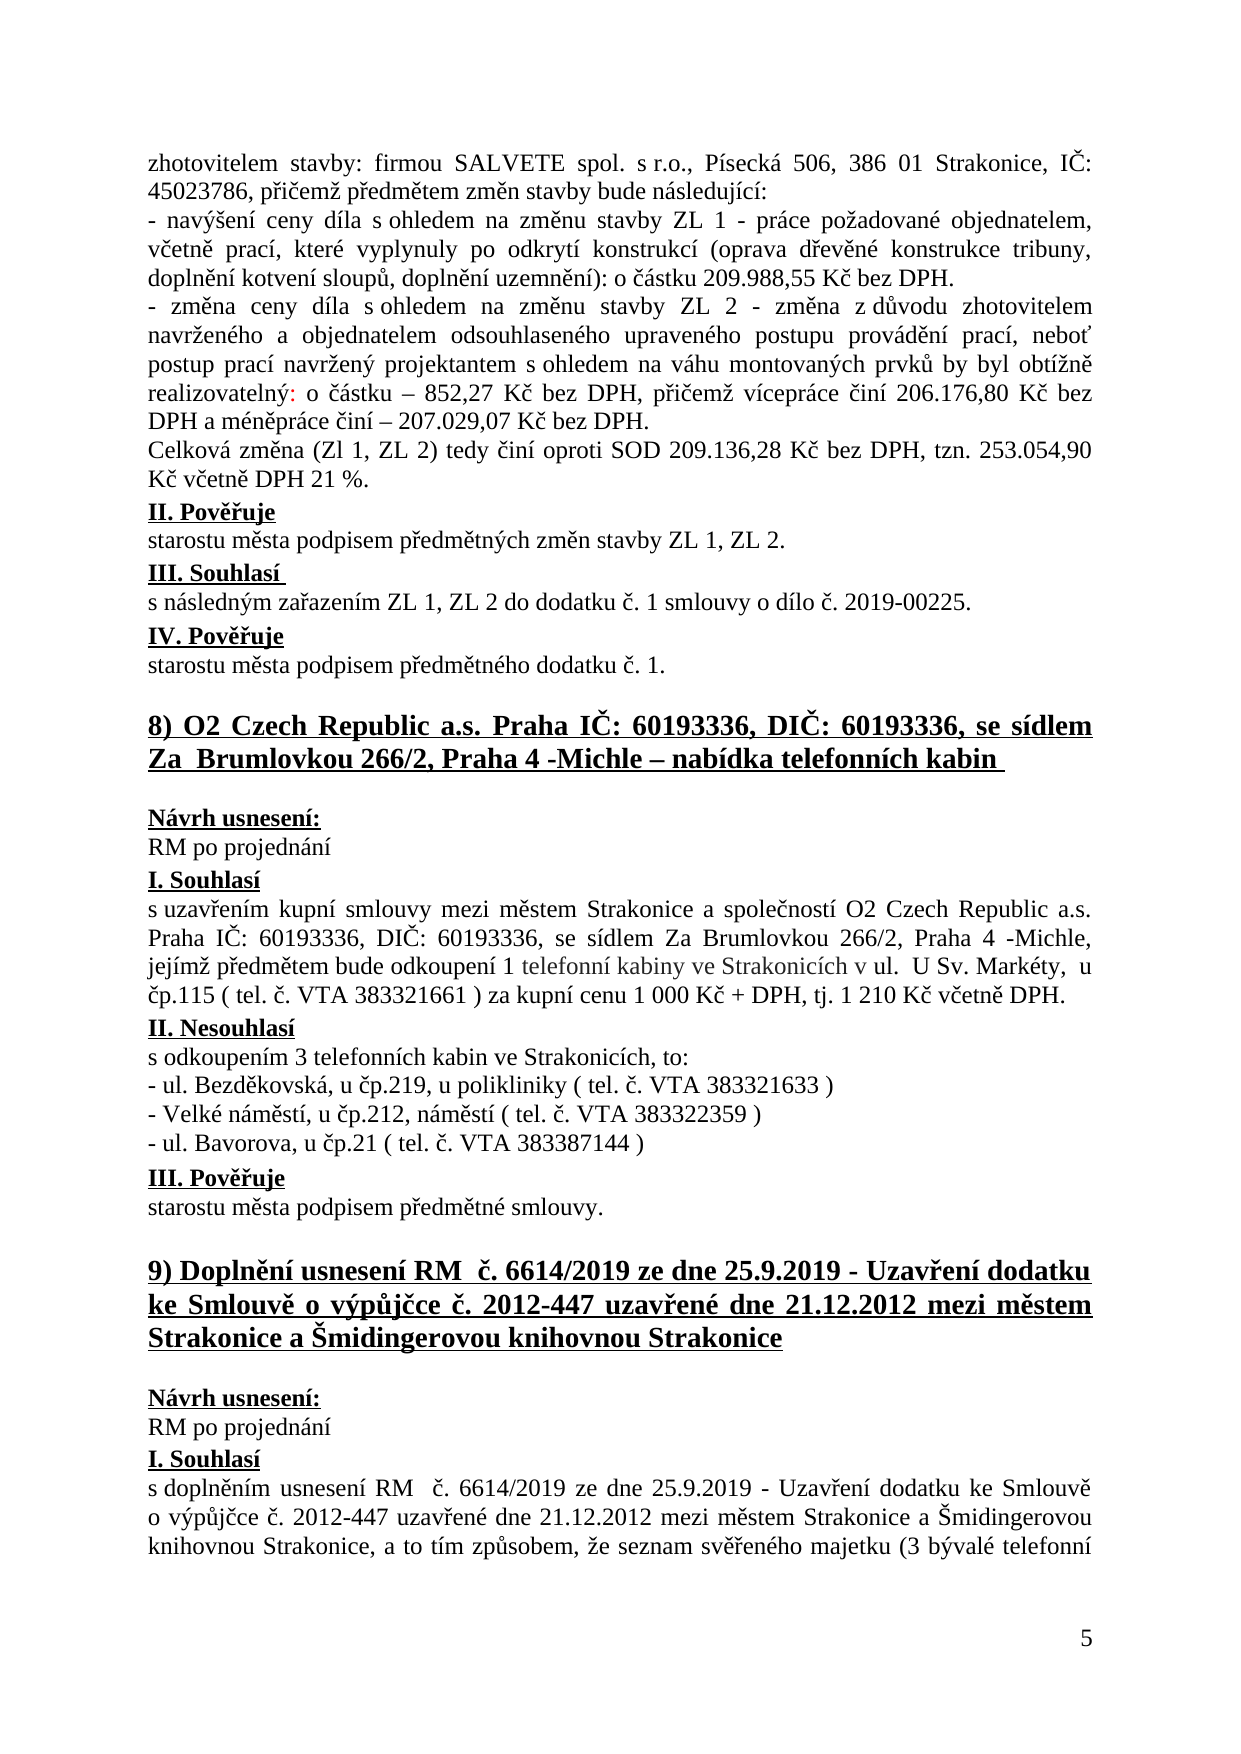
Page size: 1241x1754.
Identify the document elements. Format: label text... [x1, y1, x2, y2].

text - Velké náměstí, u čp.212, náměstí ( tel. č. VTA 383322359 ) [148, 1099, 1093, 1128]
text starostu města podpisem předmětných změn stavby ZL 1, ZL 2. [148, 526, 1093, 554]
subtitle 9) Doplnění usnesení RM č. 6614/2019 ze dne 25.9.2019 - Uzavření dodatku ke Smlouvě o výpůjčce č. 2012-447 uzavřené dne 21.12.2012 mezi městem Strakonice a Šmidingerovou knihovnou Strakonice [148, 1318, 1093, 1354]
subtitle I. Souhlasí [148, 1444, 1093, 1473]
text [148, 148, 1093, 205]
text - navýšení ceny díla s ohledem na změnu stavby ZL 1 - práce požadované objednatelem, včetně prací, které vyplynuly po odkrytí konstrukcí (oprava dřevěné konstrukce tribuny, doplnění kotvení sloupů, doplnění uzemnění): o částku 209.988,55 Kč bez DPH. [148, 205, 1093, 291]
subtitle II. Pověřuje [148, 497, 1093, 526]
text starostu města podpisem předmětného dodatku č. 1. [148, 650, 1093, 679]
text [148, 1473, 1093, 1559]
text - ul. Bavorova, u čp.21 ( tel. č. VTA 383387144 ) [148, 1128, 1093, 1157]
subtitle IV. Pověřuje [148, 621, 1093, 650]
text s následným zařazením ZL 1, ZL 2 do dodatku č. 1 smlouvy o dílo č. 2019-00225. [148, 587, 1093, 616]
subtitle 9) Doplnění usnesení RM č. 6614/2019 ze dne 25.9.2019 - Uzavření dodatku ke Smlouvě o výpůjčce č. 2012-447 uzavřené dne 21.12.2012 mezi městem Strakonice a Šmidingerovou knihovnou Strakonice [148, 1253, 1093, 1316]
text RM po projednání [148, 832, 1093, 861]
subtitle 8) O2 Czech Republic a.s. Praha IČ: 60193336, DIČ: 60193336, se sídlem Za Brumlovkou 266/2, Praha 4 -Michle – nabídka telefonních kabin [148, 708, 1093, 737]
text RM po projednání [148, 1412, 1093, 1440]
text - ul. Bezděkovská, u čp.219, u polikliniky ( tel. č. VTA 383321633 ) [148, 1071, 1093, 1099]
subtitle III. Souhlasí [148, 558, 1093, 587]
text s odkoupením 3 telefonních kabin ve Strakonicích, to: [148, 1042, 1093, 1071]
text Návrh usnesení: [148, 803, 1093, 832]
text Celková změna (Zl 1, ZL 2) tedy činí oproti SOD 209.136,28 Kč bez DPH, tzn. 253.054,90 Kč včetně DPH 21 %. [148, 435, 1093, 493]
subtitle 8) O2 Czech Republic a.s. Praha IČ: 60193336, DIČ: 60193336, se sídlem Za Brumlovkou 266/2, Praha 4 -Michle – nabídka telefonních kabin [148, 738, 1093, 775]
text - změna ceny díla s ohledem na změnu stavby ZL 2 - změna z důvodu zhotovitelem navrženého a objednatelem odsouhlaseného upraveného postupu provádění prací, neboť postup prací navržený projektantem s ohledem na váhu montovaných prvků by byl obtížně realizovatelný: o částku – 852,27 Kč bez DPH, přičemž vícepráce činí 206.176,80 Kč bez DPH a méněpráce činí – 207.029,07 Kč bez DPH. [148, 291, 1093, 435]
subtitle II. Nesouhlasí [148, 1013, 1093, 1042]
subtitle III. Pověřuje [148, 1163, 1093, 1192]
text s uzavřením kupní smlouvy mezi městem Strakonice a společností O2 Czech Republic a.s. Praha IČ: 60193336, DIČ: 60193336, se sídlem Za Brumlovkou 266/2, Praha 4 -Michle, jejímž předmětem bude odkoupení 1 telefonní kabiny ve Strakonicích v ul. U Sv. Markéty, u čp.115 ( tel. č. VTA 383321661 ) za kupní cenu 1 000 Kč + DPH, tj. 1 210 Kč včetně DPH. [148, 894, 1093, 1009]
subtitle I. Souhlasí [148, 865, 1093, 894]
text Návrh usnesení: [148, 1383, 1093, 1412]
text starostu města podpisem předmětné smlouvy. [148, 1192, 1093, 1221]
